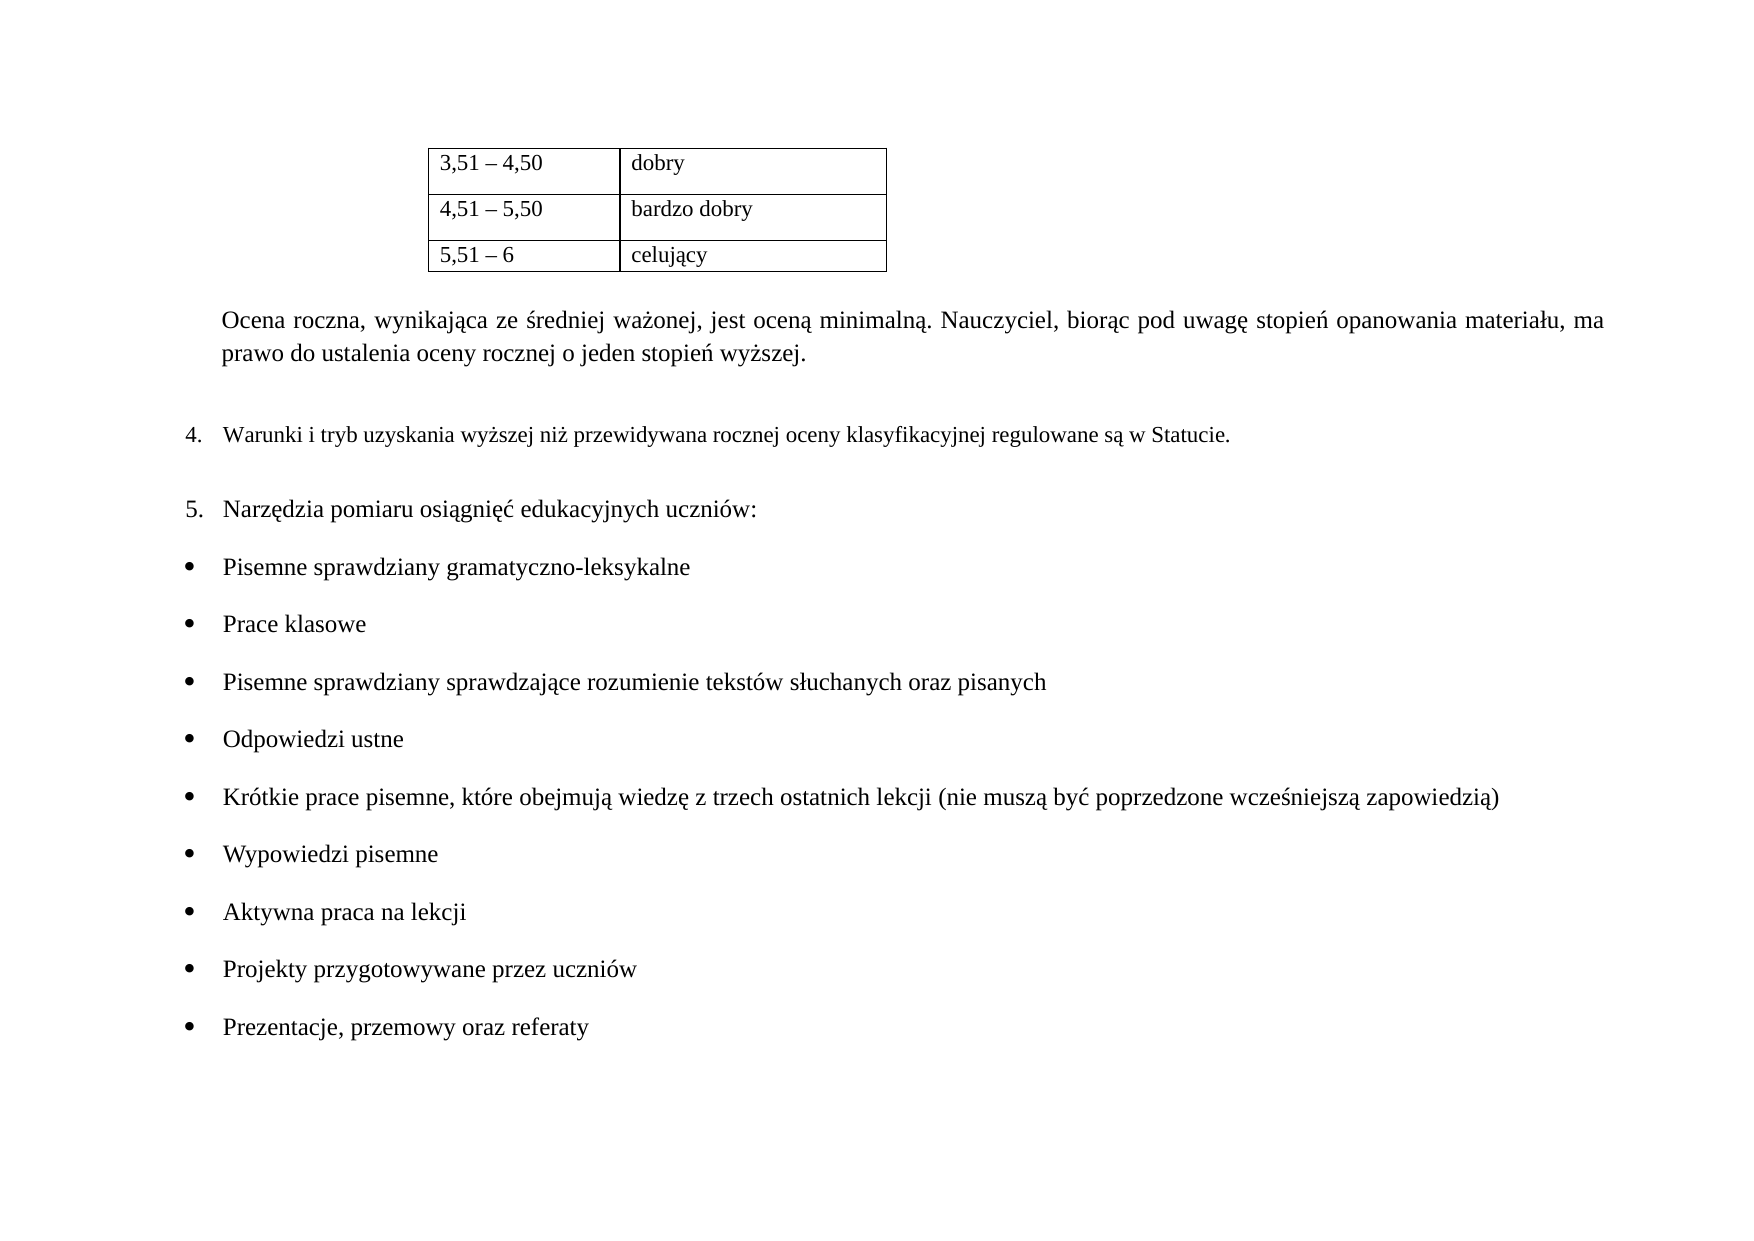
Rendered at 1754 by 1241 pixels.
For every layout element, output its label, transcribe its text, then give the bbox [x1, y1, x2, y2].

table_cell bardzo dobry [621, 195, 886, 240]
list Projekty przygotowywane przez uczniów [185, 954, 1606, 983]
list Narzędzia pomiaru osiągnięć edukacyjnych uczniów: [185, 494, 1606, 523]
list Pisemne sprawdziany sprawdzające rozumienie tekstów słuchanych oraz pisanych [185, 667, 1606, 695]
table_cell 5,51 – 6 [429, 241, 619, 271]
list Aktywna praca na lekcji [185, 897, 1606, 925]
list Ocena roczna, wynikająca ze średniej ważonej, jest oceną minimalną. Nauczyciel, biorąc pod uwagę stopień opanowania materiału, ma prawo do ustalenia oceny rocznej o jeden stopień wyższej. [221, 305, 1606, 367]
list Prace klasowe [185, 609, 1606, 638]
table_cell 4,51 – 5,50 [429, 195, 619, 240]
table_cell dobry [621, 149, 886, 194]
list Krótkie prace pisemne, które obejmują wiedzę z trzech ostatnich lekcji (nie muszą być poprzedzone wcześniejszą zapowiedzią) [185, 782, 1606, 810]
list Odpowiedzi ustne [185, 724, 1606, 753]
list Prezentacje, przemowy oraz referaty [185, 1012, 1606, 1040]
list Wypowiedzi pisemne [185, 839, 1606, 868]
list Warunki i tryb uzyskania wyższej niż przewidywana rocznej oceny klasyfikacyjnej regulowane są w Statucie. [185, 421, 1606, 447]
table_cell celujący [621, 241, 886, 271]
list Pisemne sprawdziany gramatyczno-leksykalne [185, 552, 1606, 580]
table_cell 3,51 – 4,50 [429, 149, 619, 194]
